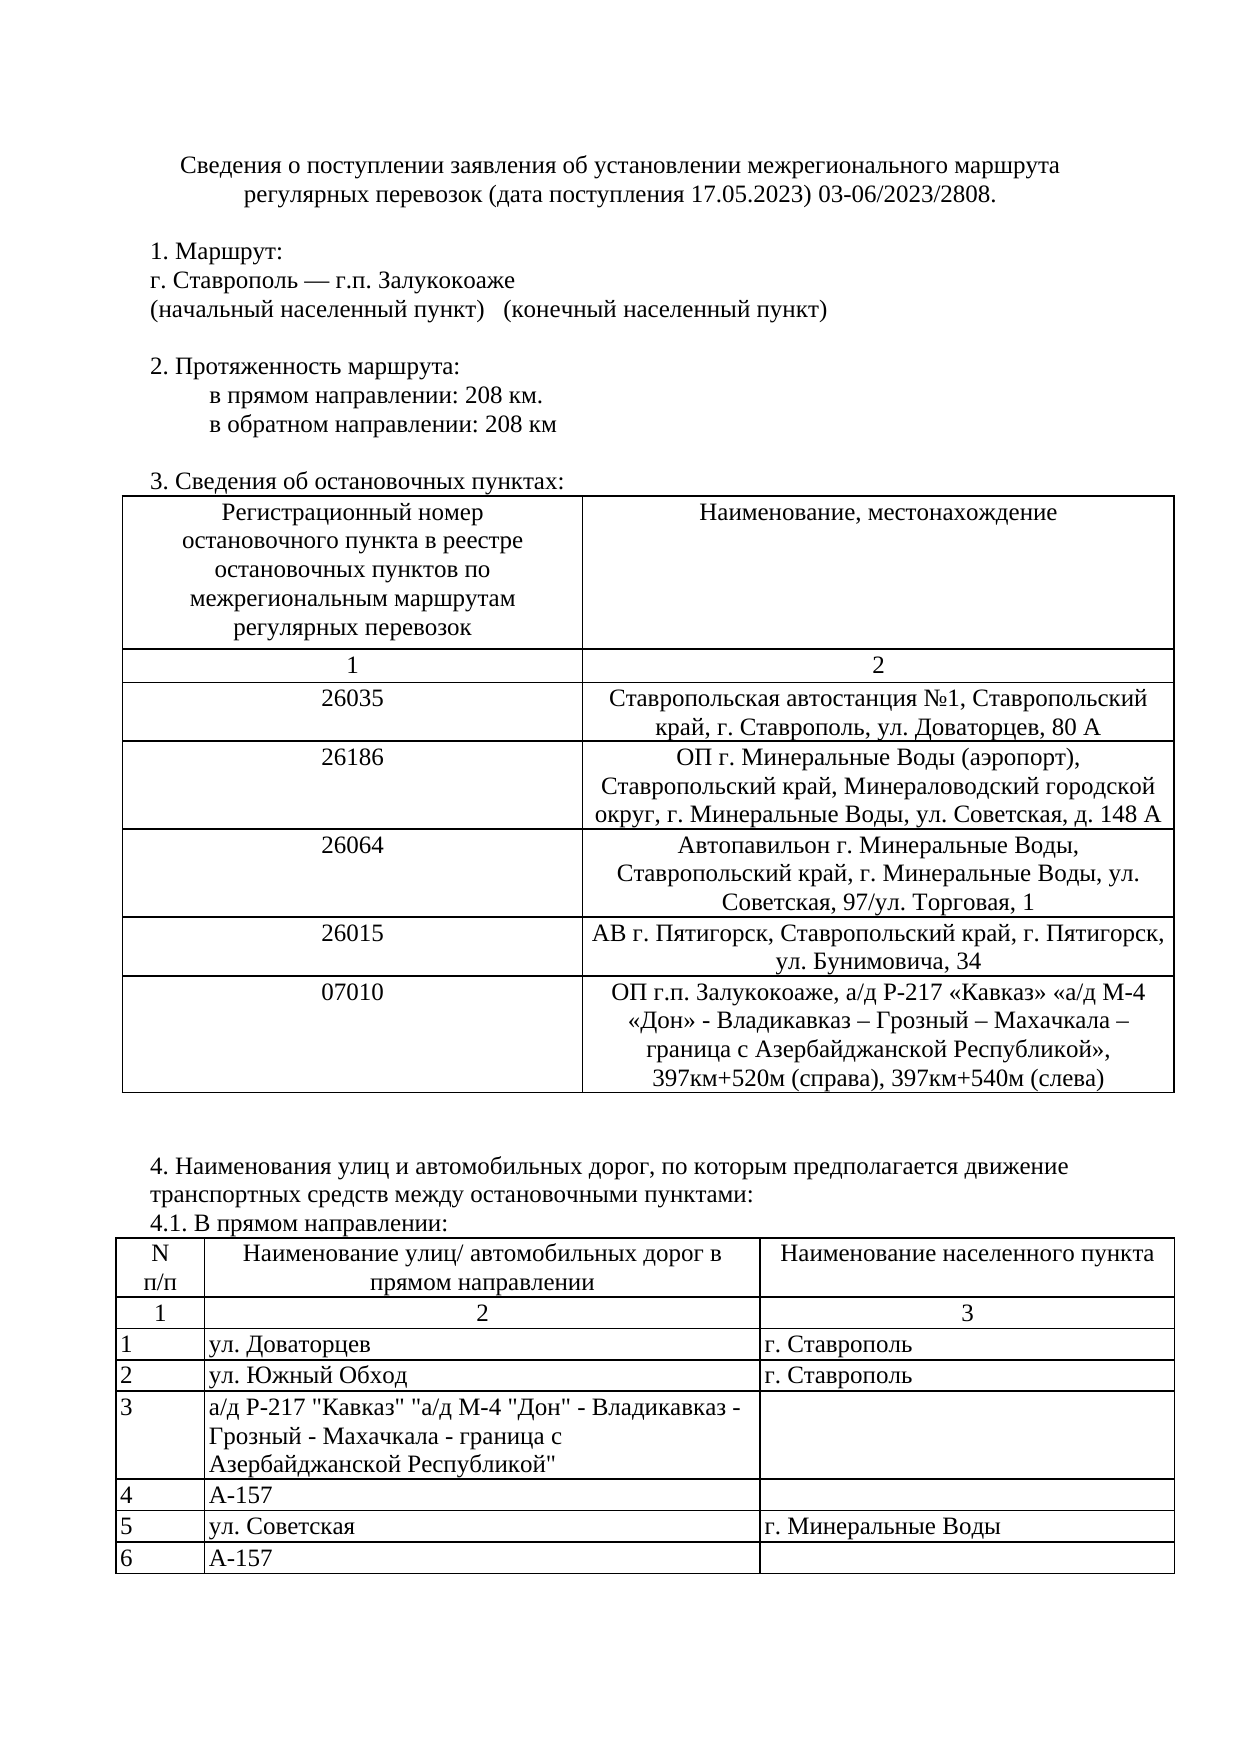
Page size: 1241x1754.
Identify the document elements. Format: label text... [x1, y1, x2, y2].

table_cell г. Ставрополь [761, 1329, 1174, 1359]
table_cell 26064 [123, 830, 582, 916]
table_cell г. Минеральные Воды [761, 1511, 1174, 1541]
table_cell 2 [117, 1361, 204, 1390]
table_cell А-157 [205, 1543, 759, 1573]
table_cell 26186 [123, 742, 582, 828]
text 2. Протяженность маршрута: [150, 351, 1090, 380]
table_header Наименование улиц/ автомобильных дорог в прямом направлении [205, 1239, 759, 1296]
table_cell 3 [117, 1392, 204, 1478]
table_header Наименование населенного пункта [761, 1239, 1174, 1296]
text 4.1. В прямом направлении: [150, 1208, 1090, 1237]
table_cell 1 [123, 650, 582, 681]
table_cell [761, 1543, 1174, 1573]
table_cell г. Ставрополь [761, 1361, 1174, 1390]
table_cell А-157 [205, 1480, 759, 1510]
table_header Наименование, местонахождение [583, 497, 1173, 648]
table_cell 6 [117, 1543, 204, 1573]
text 3. Сведения об остановочных пунктах: [150, 466, 1090, 495]
table_cell 4 [117, 1480, 204, 1510]
table_cell ул. Южный Обход [205, 1361, 759, 1390]
text в прямом направлении: 208 км. [150, 380, 1090, 409]
table_cell 5 [117, 1511, 204, 1541]
text (начальный населенный пункт) (конечный населенный пункт) [150, 294, 1090, 322]
table_cell 3 [761, 1298, 1174, 1327]
table_header N п/п [117, 1239, 204, 1296]
text г. Ставрополь — г.п. Залукокоаже [150, 265, 1090, 294]
table_cell [761, 1392, 1174, 1478]
table_cell 1 [117, 1329, 204, 1359]
table_cell ул. Доваторцев [205, 1329, 759, 1359]
table_cell 26015 [123, 918, 582, 975]
table_cell 07010 [123, 977, 582, 1092]
table_header Регистрационный номер остановочного пункта в реестре остановочных пунктов по межрегиональным маршрутам регулярных перевозок [123, 497, 582, 648]
table_cell 2 [583, 650, 1173, 681]
table_cell Ставропольская автостанция №1, Ставропольский край, г. Ставрополь, ул. Доваторцев, 80 А [583, 683, 1173, 740]
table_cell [205, 1392, 759, 1478]
table_cell 26035 [123, 683, 582, 740]
table_cell [761, 1480, 1174, 1510]
table_cell 2 [205, 1298, 759, 1327]
table_cell ул. Советская [205, 1511, 759, 1541]
table_cell ОП г.п. Залукокоаже, а/д Р-217 «Кавказ» «а/д М-4 «Дон» - Владикавказ – Грозный – Махачкала – граница с Азербайджанской Республикой», 397км+520м (справа), 397км+540м (слева) [583, 977, 1173, 1092]
text в обратном направлении: 208 км [150, 409, 1090, 437]
table_cell АВ г. Пятигорск, Ставропольский край, г. Пятигорск, ул. Бунимовича, 34 [583, 918, 1173, 975]
table_cell Автопавильон г. Минеральные Воды, Ставропольский край, г. Минеральные Воды, ул. Советская, 97/ул. Торговая, 1 [583, 830, 1173, 916]
text 1. Маршрут: [150, 236, 1090, 265]
table_cell ОП г. Минеральные Воды (аэропорт), Ставропольский край, Минераловодский городской округ, г. Минеральные Воды, ул. Советская, д. 148 А [583, 742, 1173, 828]
text Сведения о поступлении заявления об установлении межрегионального маршрута регулярных перевозок (дата поступления 17.05.2023) 03-06/2023/2808. [150, 150, 1090, 207]
text 4. Наименования улиц и автомобильных дорог, по которым предполагается движение транспортных средств между остановочными пунктами: [150, 1151, 1090, 1208]
table_cell 1 [117, 1298, 204, 1327]
